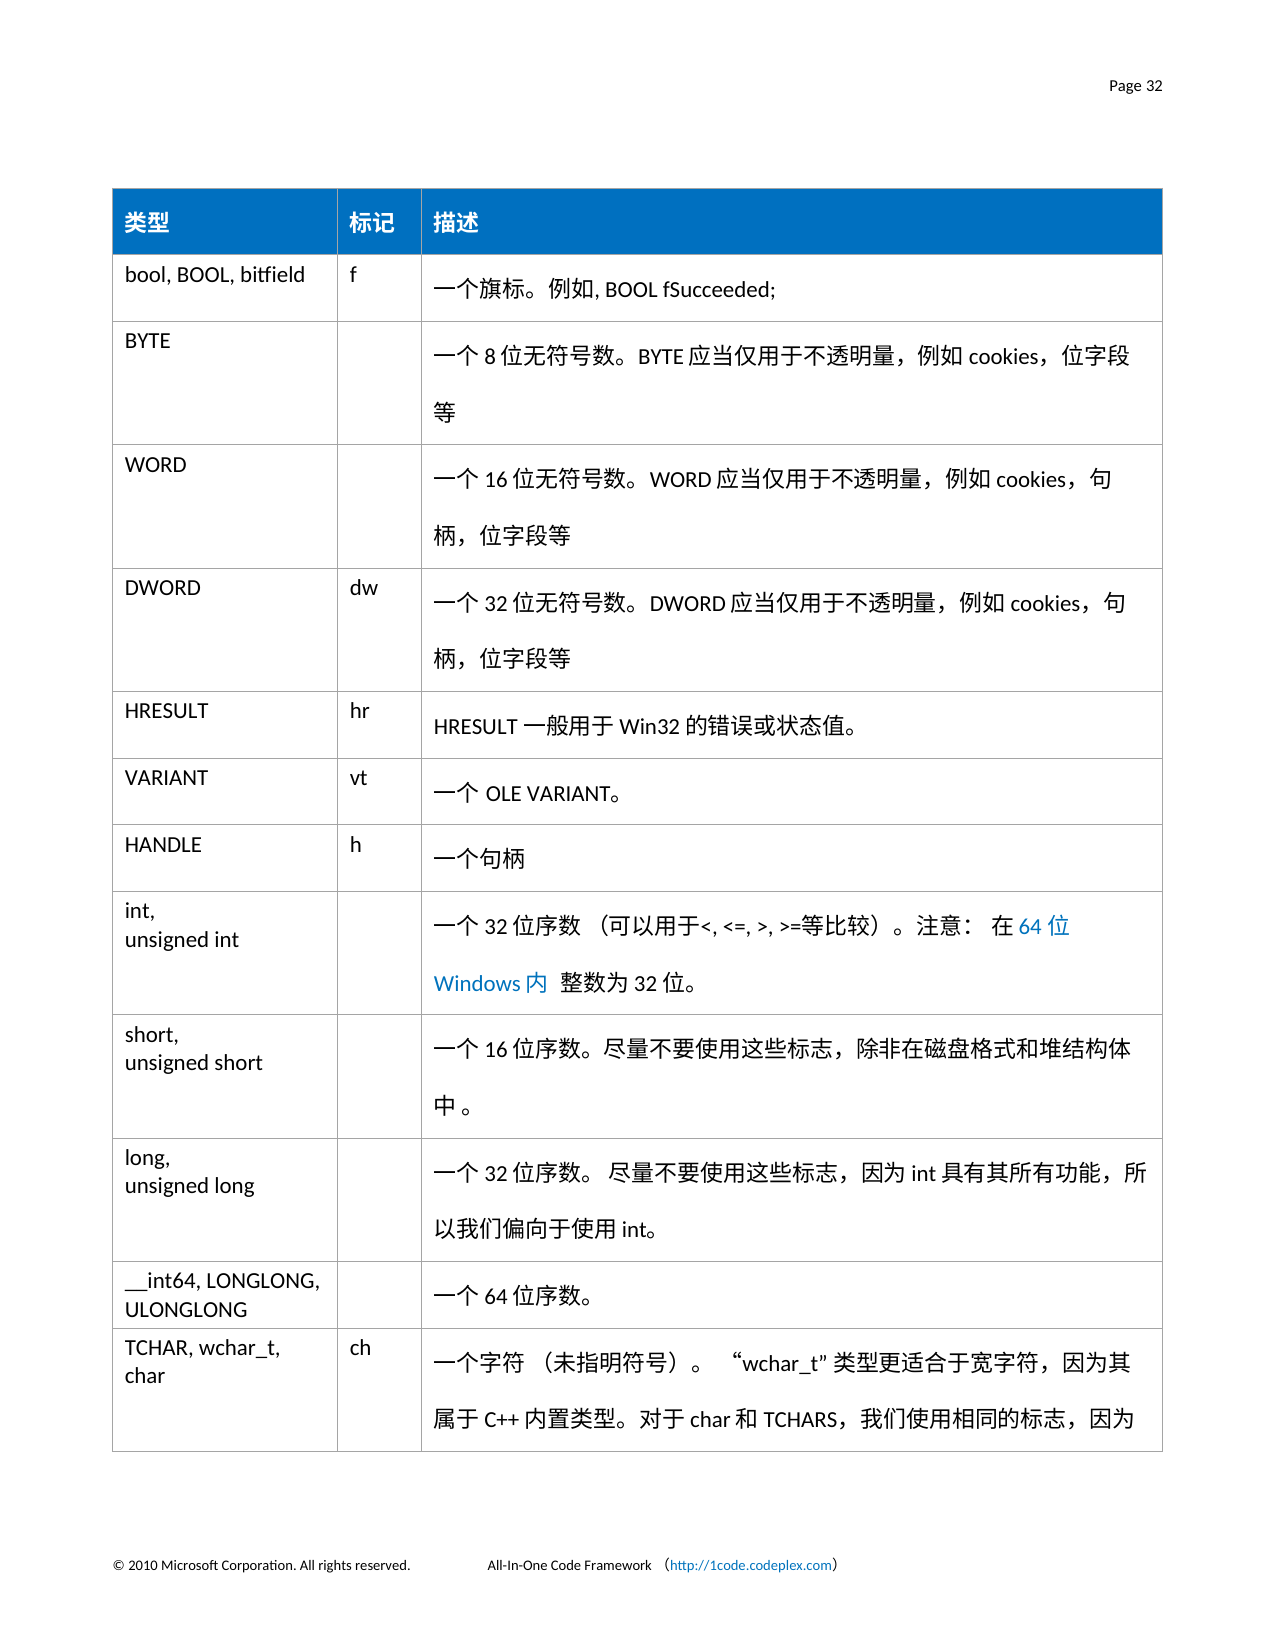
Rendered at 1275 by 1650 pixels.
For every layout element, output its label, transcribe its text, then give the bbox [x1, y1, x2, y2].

table_cell vt [338, 759, 421, 824]
table_cell [338, 892, 421, 1014]
table_cell [338, 1262, 421, 1327]
table_cell HRESULT [113, 692, 337, 757]
table_cell short, unsigned short [113, 1015, 337, 1137]
table_cell long, unsigned long [113, 1139, 337, 1261]
table_cell h [338, 825, 421, 891]
table_cell VARIANT [113, 759, 337, 824]
table_cell 一个16位序数。尽量不要使用这些标志，除非在磁盘格式和堆结构体中 。 [422, 1015, 1162, 1137]
table_cell [338, 445, 421, 567]
table_cell bool, BOOL, bitfield [113, 255, 337, 321]
table_cell 一个32位序数 （可以用于<, <=, >, >=等比较）。注意： 在64 位Windows内 整数为32 位。 [422, 892, 1162, 1014]
table_header 描述 [422, 189, 1162, 254]
table_cell hr [338, 692, 421, 757]
table_cell 一个句柄 [422, 825, 1162, 891]
table_cell BYTE [113, 322, 337, 444]
table_cell [338, 322, 421, 444]
table_cell 一个16位无符号数。WORD应当仅用于不透明量，例如 cookies，句柄，位字段等 [422, 445, 1162, 567]
table_cell 一个32位序数。 尽量不要使用这些标志，因为int具有其所有功能，所以我们偏向于使用int。 [422, 1139, 1162, 1261]
table_cell ch [338, 1329, 421, 1451]
table_cell __int64, LONGLONG, ULONGLONG [113, 1262, 337, 1327]
table_cell 一个32位无符号数。DWORD应当仅用于不透明量，例如 cookies，句柄，位字段等 [422, 569, 1162, 691]
table_cell DWORD [113, 569, 337, 691]
table_cell HANDLE [113, 825, 337, 891]
table_cell HRESULT 一般用于Win32的错误或状态值。 [422, 692, 1162, 757]
table_header 标记 [338, 189, 421, 254]
table_cell f [338, 255, 421, 321]
table_cell 一个 OLE VARIANT。 [422, 759, 1162, 824]
table_cell dw [338, 569, 421, 691]
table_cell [113, 1329, 337, 1451]
table_cell WORD [113, 445, 337, 567]
table_cell int, unsigned int [113, 892, 337, 1014]
table_cell [338, 1139, 421, 1261]
table_cell 一个64位序数。 [422, 1262, 1162, 1327]
table_cell 一个8位无符号数。BYTE应当仅用于不透明量，例如 cookies，位字段等 [422, 322, 1162, 444]
table_cell [338, 1015, 421, 1137]
table_header 类型 [113, 189, 337, 254]
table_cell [422, 1329, 1162, 1451]
table_cell 一个旗标。例如, BOOL fSucceeded; [422, 255, 1162, 321]
